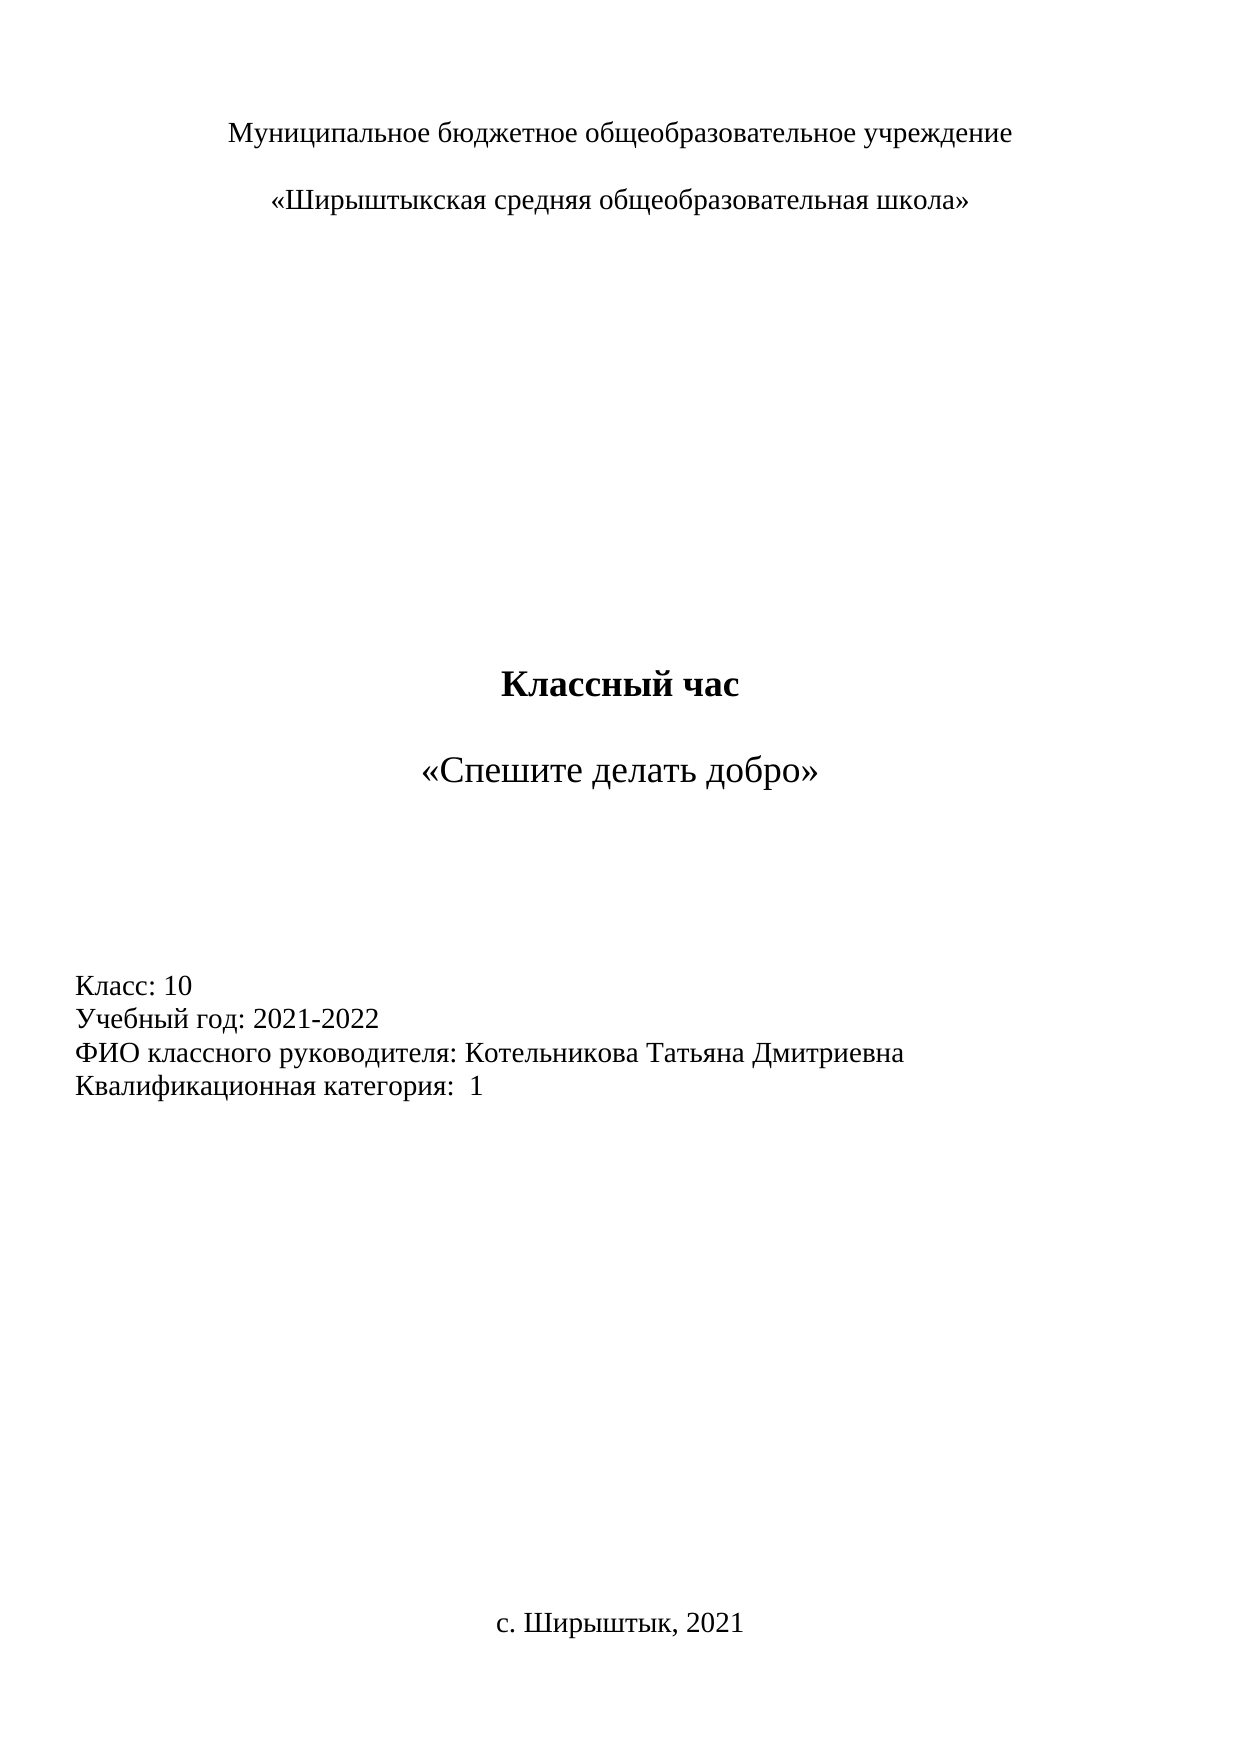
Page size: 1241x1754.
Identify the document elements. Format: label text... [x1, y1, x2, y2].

text ФИО классного руководителя: Котельникова Татьяна Дмитриевна [75, 1035, 1165, 1068]
text Муниципальное бюджетное общеобразовательное учреждение [75, 115, 1165, 148]
text «Ширыштыкская средняя общеобразовательная школа» [75, 182, 1165, 215]
text «Спешите делать добро» [75, 747, 1165, 790]
text Класс: 10 [75, 968, 1165, 1001]
text с. Ширыштык, 2021 [75, 1605, 1165, 1638]
text Классный час [75, 661, 1165, 704]
text Квалификационная категория: 1 [75, 1068, 1165, 1102]
text Учебный год: 2021-2022 [75, 1001, 1165, 1035]
